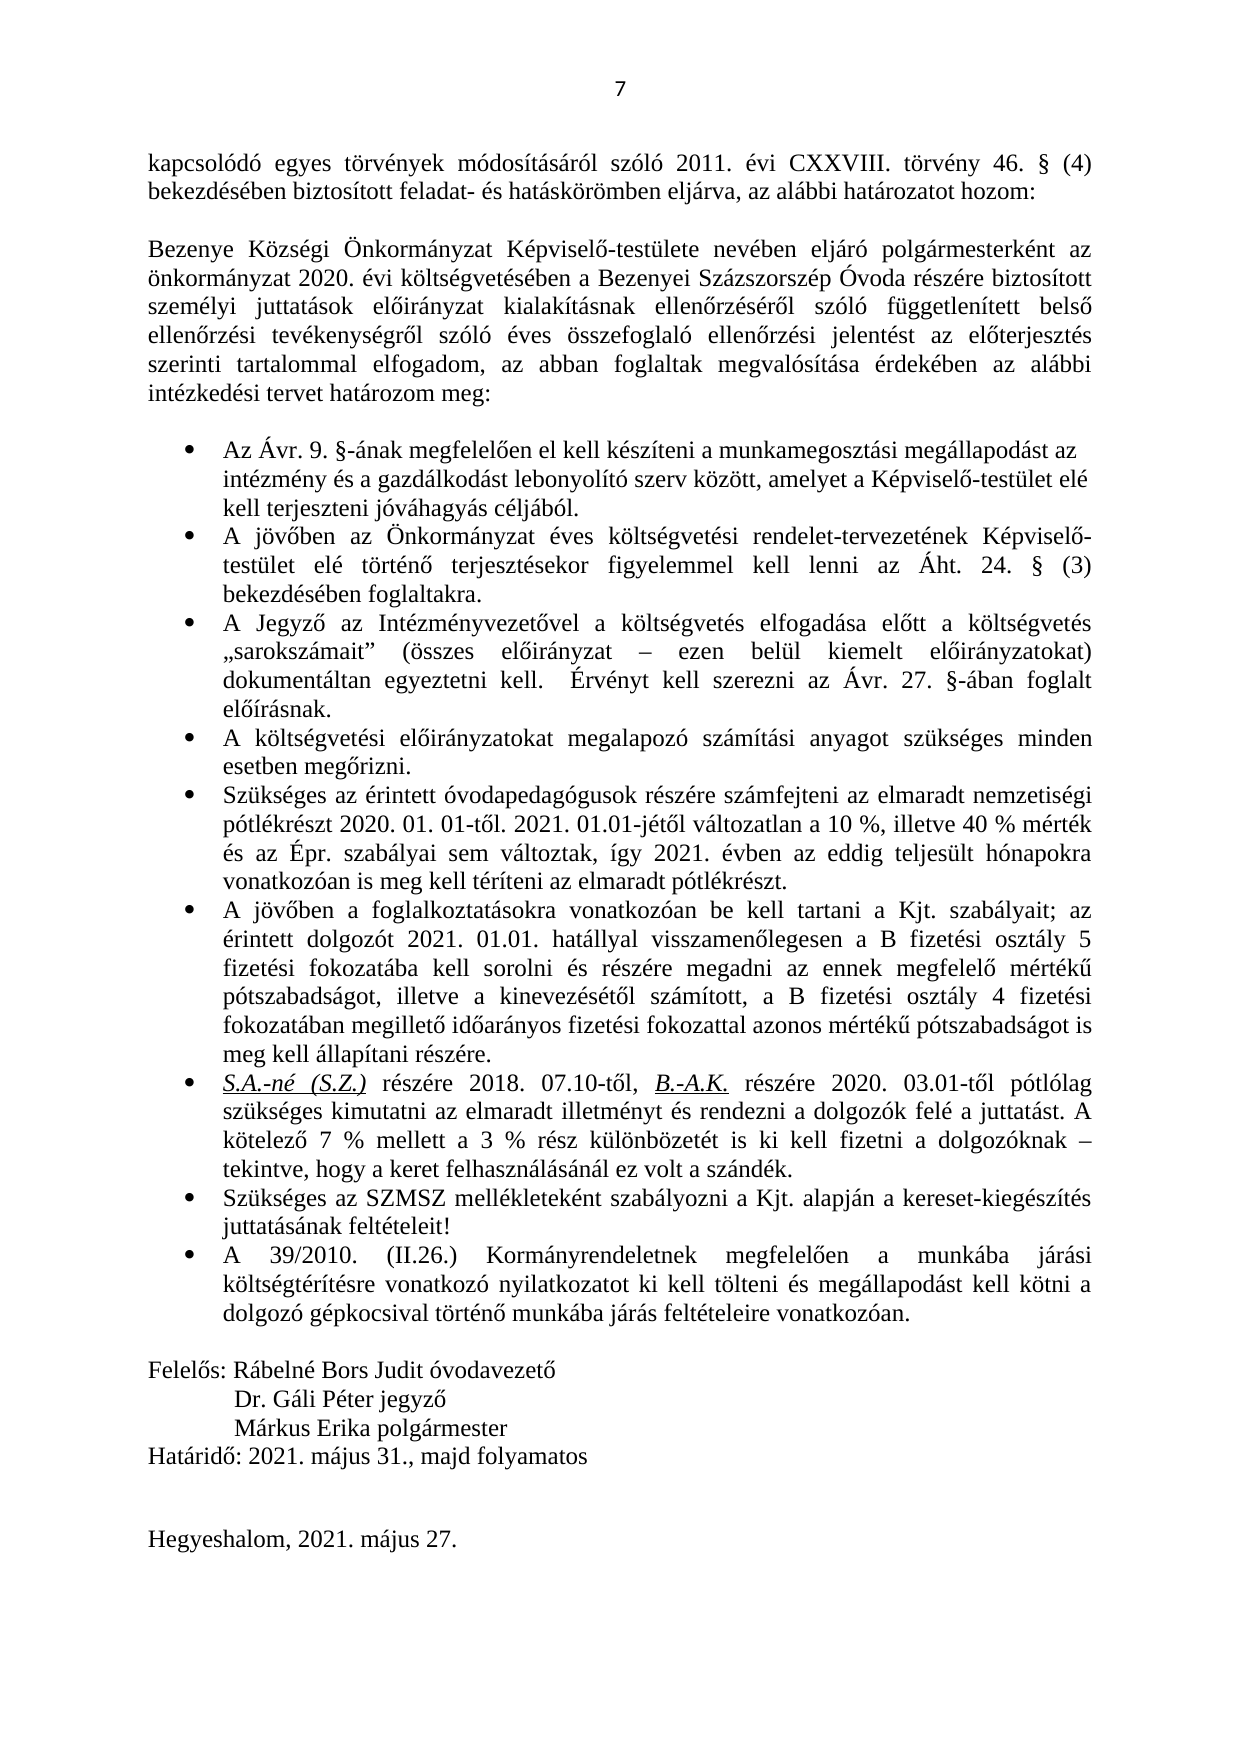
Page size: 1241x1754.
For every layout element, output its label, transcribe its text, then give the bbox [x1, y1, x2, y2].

list S.A.-né (S.Z.) részére 2018. 07.10-től, B.-A.K. részére 2020. 03.01-től pótlólag szükséges kimutatni az elmaradt illetményt és rendezni a dolgozók felé a juttatást. A kötelező 7 % mellett a 3 % rész különbözetét is ki kell fizetni a dolgozóknak – tekintve, hogy a keret felhasználásánál ez volt a szándék. [185, 1068, 1093, 1183]
list A jövőben az Önkormányzat éves költségvetési rendelet-tervezetének Képviselő-testület elé történő terjesztésekor figyelemmel kell lenni az Áht. 24. § (3) bekezdésében foglaltakra. [185, 521, 1093, 608]
list Szükséges az érintett óvodapedagógusok részére számfejteni az elmaradt nemzetiségi pótlékrészt 2020. 01. 01-től. 2021. 01.01-jétől változatlan a 10 %, illetve 40 % mérték és az Épr. szabályai sem változtak, így 2021. évben az eddig teljesült hónapokra vonatkozóan is meg kell téríteni az elmaradt pótlékrészt. [185, 780, 1093, 895]
text Bezenye Községi Önkormányzat Képviselő-testülete nevében eljáró polgármesterként az önkormányzat 2020. évi költségvetésében a Bezenyei Százszorszép Óvoda részére biztosított személyi juttatások előirányzat kialakításnak ellenőrzéséről szóló függetlenített belső ellenőrzési tevékenységről szóló éves összefoglaló ellenőrzési jelentést az előterjesztés szerinti tartalommal elfogadom, az abban foglaltak megvalósítása érdekében az alábbi intézkedési tervet határozom meg: [148, 234, 1093, 406]
text Felelős: Rábelné Bors Judit óvodavezető [148, 1355, 1093, 1384]
list A Jegyző az Intézményvezetővel a költségvetés elfogadása előtt a költségvetés „sarokszámait” (összes előirányzat – ezen belül kiemelt előirányzatokat) dokumentáltan egyeztetni kell. Érvényt kell szerezni az Ávr. 27. §-ában foglalt előírásnak. [185, 608, 1093, 723]
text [148, 148, 1093, 205]
text Hegyeshalom, 2021. május 27. [148, 1524, 1093, 1553]
list A költségvetési előirányzatokat megalapozó számítási anyagot szükséges minden esetben megőrizni. [185, 723, 1093, 780]
list Az Ávr. 9. §-ának megfelelően el kell készíteni a munkamegosztási megállapodást az intézmény és a gazdálkodást lebonyolító szerv között, amelyet a Képviselő-testület elé kell terjeszteni jóváhagyás céljából. [185, 435, 1093, 521]
text Dr. Gáli Péter jegyző [148, 1384, 1093, 1413]
list A 39/2010. (II.26.) Kormányrendeletnek megfelelően a munkába járási költségtérítésre vonatkozó nyilatkozatot ki kell tölteni és megállapodást kell kötni a dolgozó gépkocsival történő munkába járás feltételeire vonatkozóan. [185, 1240, 1093, 1326]
list Szükséges az SZMSZ mellékleteként szabályozni a Kjt. alapján a kereset-kiegészítés juttatásának feltételeit! [185, 1183, 1093, 1240]
text Határidő: 2021. május 31., majd folyamatos [148, 1441, 1093, 1470]
text Márkus Erika polgármester [148, 1413, 1093, 1441]
list A jövőben a foglalkoztatásokra vonatkozóan be kell tartani a Kjt. szabályait; az érintett dolgozót 2021. 01.01. hatállyal visszamenőlegesen a B fizetési osztály 5 fizetési fokozatába kell sorolni és részére megadni az ennek megfelelő mértékű pótszabadságot, illetve a kinevezésétől számított, a B fizetési osztály 4 fizetési fokozatában megillető időarányos fizetési fokozattal azonos mértékű pótszabadságot is meg kell állapítani részére. [185, 895, 1093, 1068]
